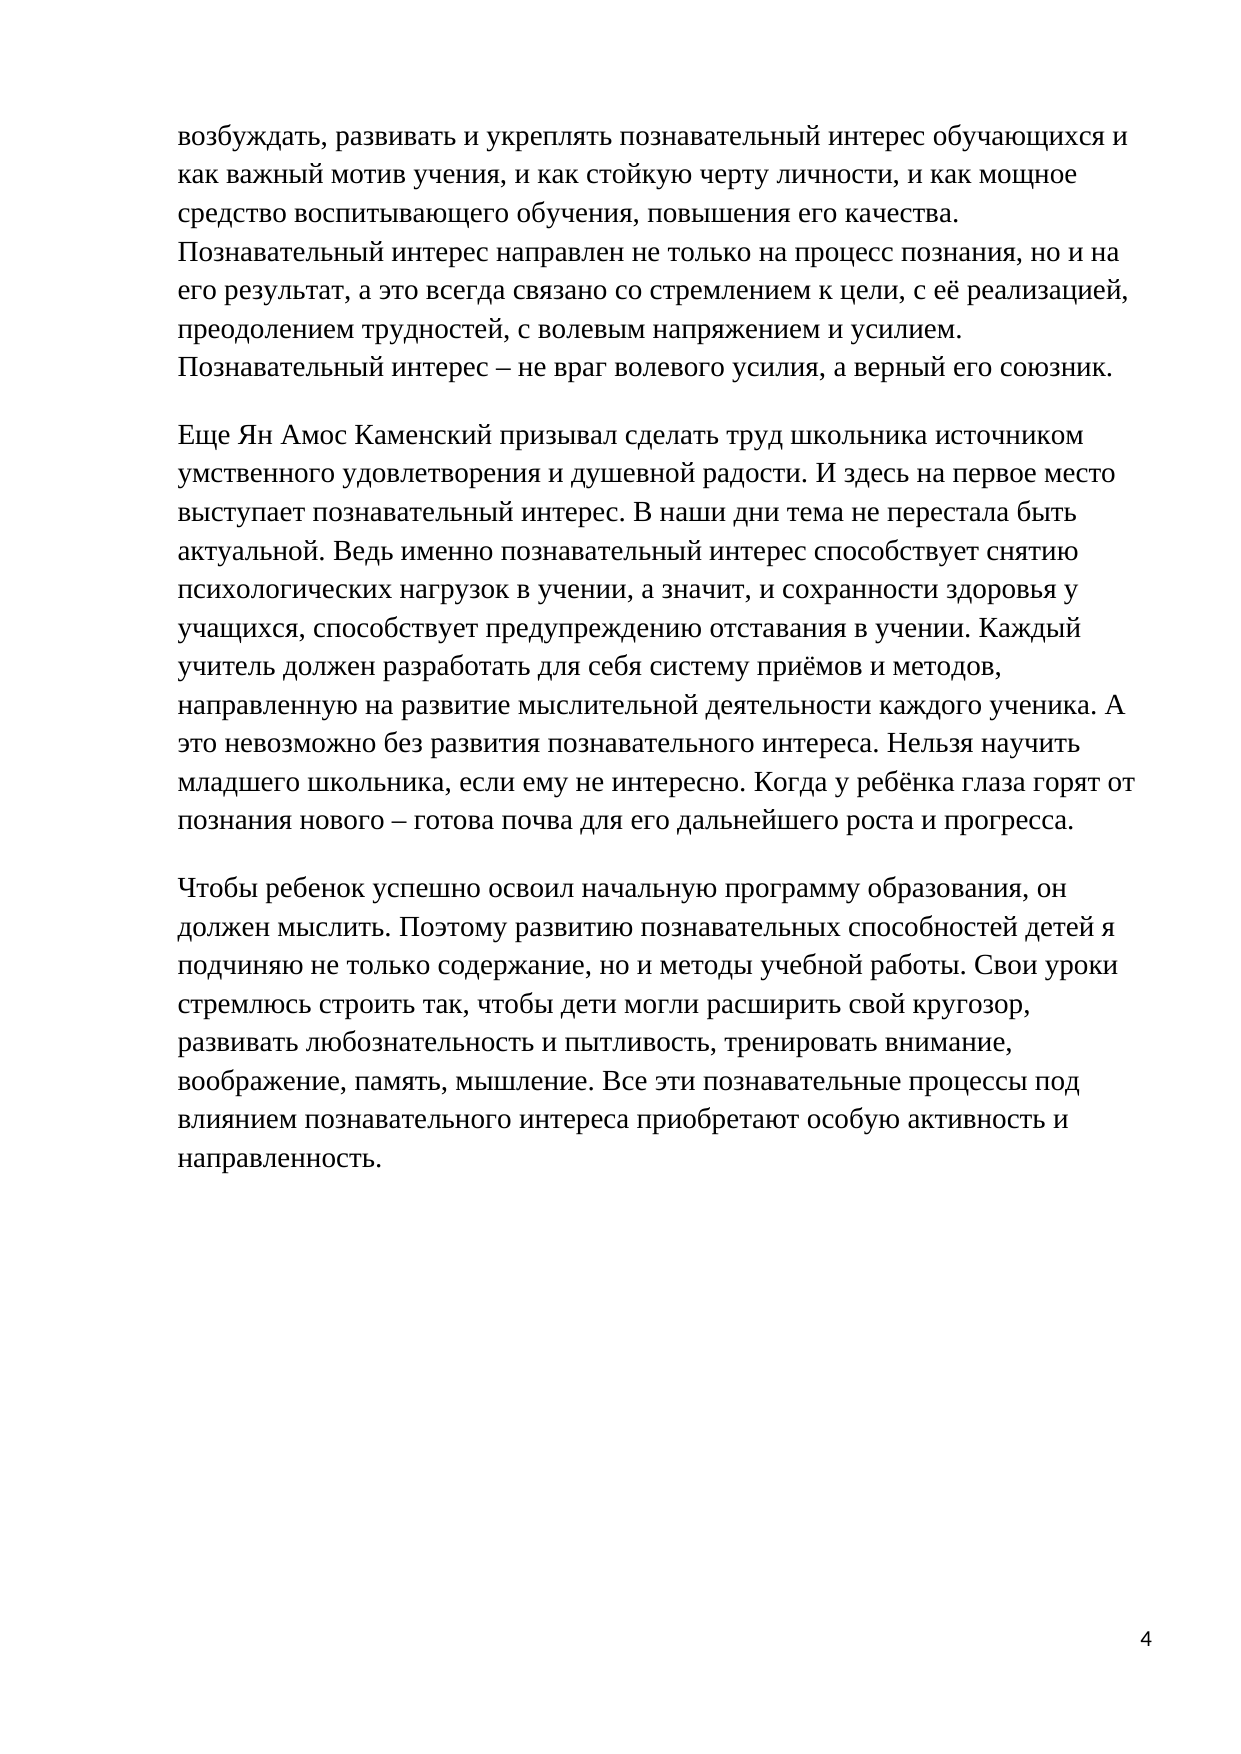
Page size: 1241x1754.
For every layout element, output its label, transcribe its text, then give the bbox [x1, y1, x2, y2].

text Чтобы ребенок успешно освоил начальную программу образования, он должен мыслить. Поэтому развитию познавательных способностей детей я подчиняю не только содержание, но и методы учебной работы. Свои уроки стремлюсь строить так, чтобы дети могли расширить свой кругозор, развивать любознательность и пытливость, тренировать внимание, воображение, память, мышление. Все эти познавательные процессы под влиянием познавательного интереса приобретают особую активность и направленность. [177, 870, 1152, 1173]
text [177, 118, 1152, 383]
text Еще Ян Амос Каменский призывал сделать труд школьника источником умственного удовлетворения и душевной радости. И здесь на первое место выступает познавательный интерес. В наши дни тема не перестала быть актуальной. Ведь именно познавательный интерес способствует снятию психологических нагрузок в учении, а значит, и сохранности здоровья у учащихся, способствует предупреждению отставания в учении. Каждый учитель должен разработать для себя систему приёмов и методов, направленную на развитие мыслительной деятельности каждого ученика. А это невозможно без развития познавательного интереса. Нельзя научить младшего школьника, если ему не интересно. Когда у ребёнка глаза горят от познания нового – готова почва для его дальнейшего роста и прогресса. [177, 417, 1152, 836]
